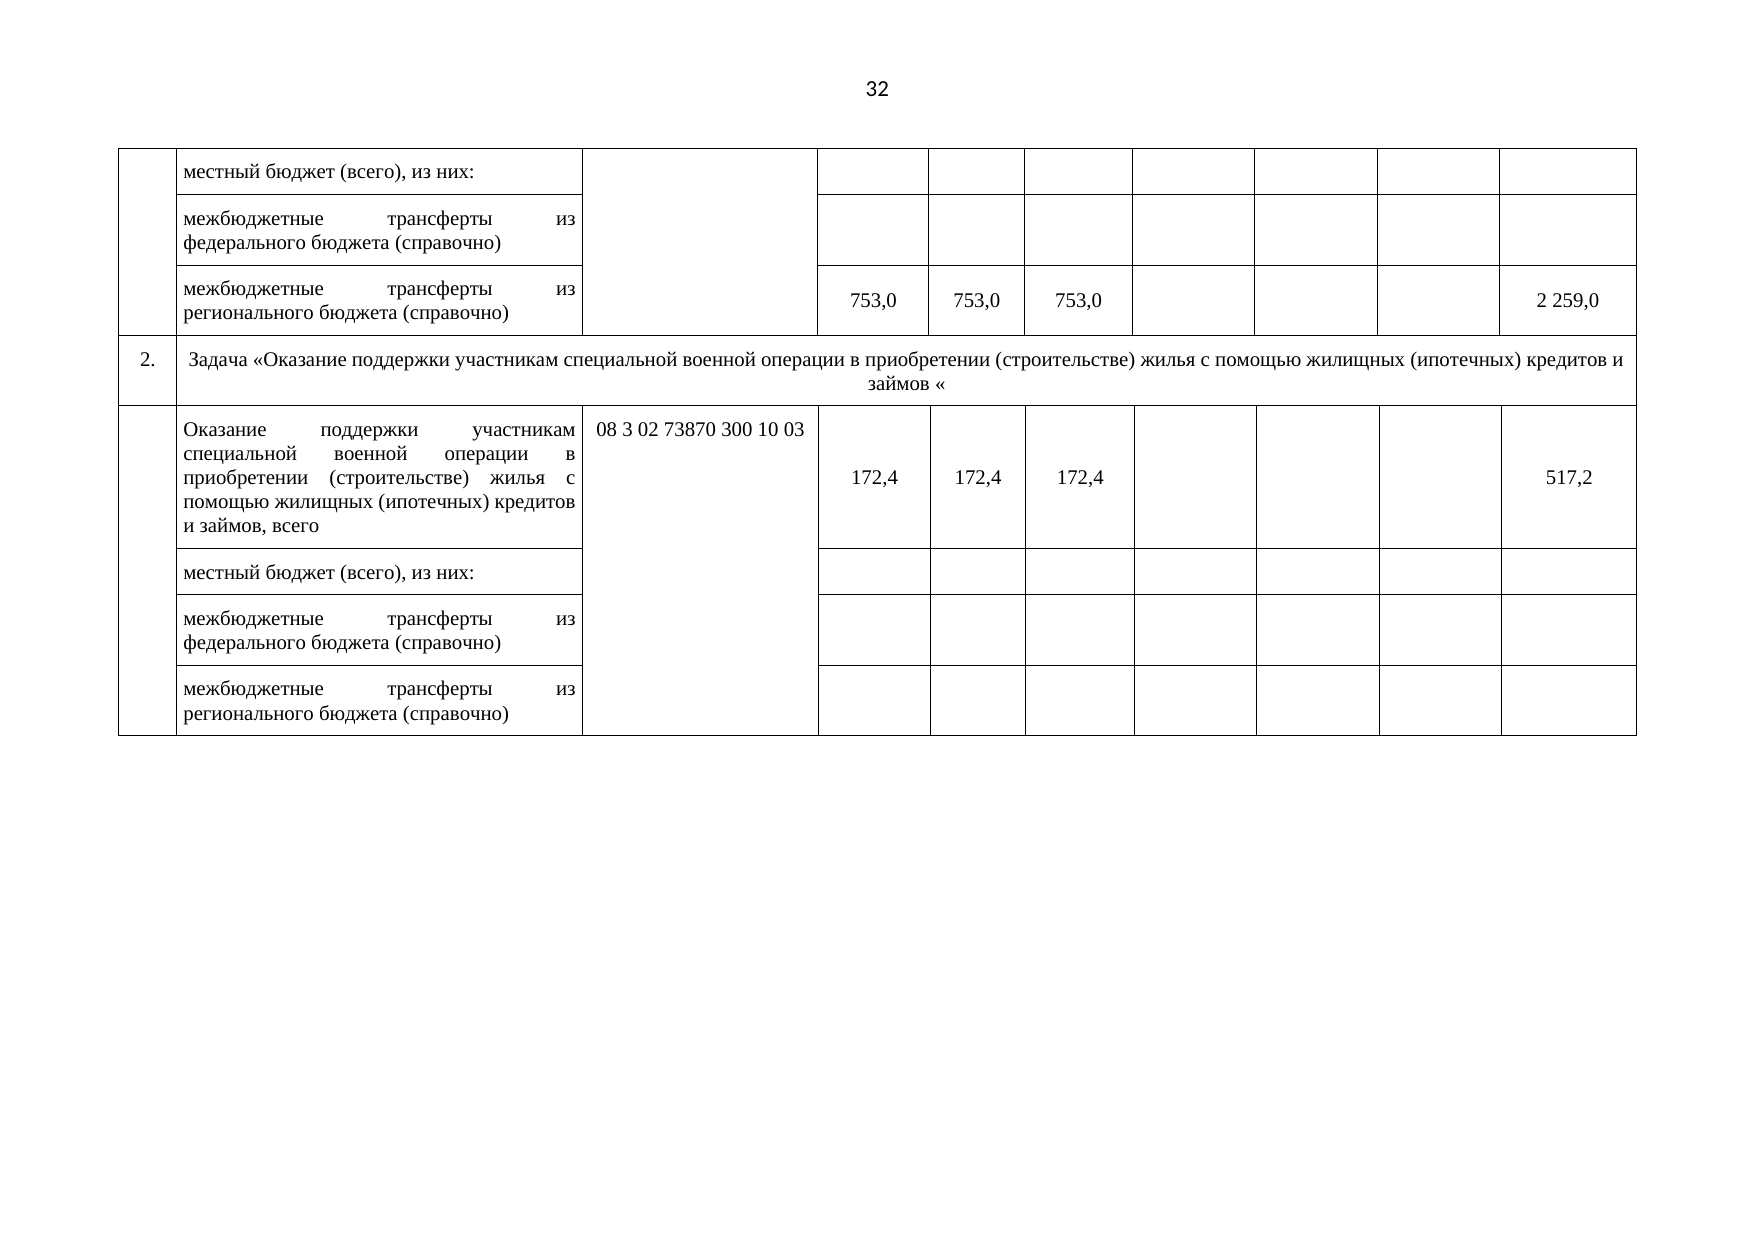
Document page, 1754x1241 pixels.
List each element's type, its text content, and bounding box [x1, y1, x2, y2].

table_cell [1026, 666, 1134, 735]
table_cell [119, 149, 176, 335]
table_cell [1378, 266, 1499, 335]
table_cell [1133, 266, 1254, 335]
table_cell 2. [119, 336, 176, 405]
table_cell [1135, 666, 1256, 735]
table_cell Задача «Оказание поддержки участникам специальной военной операции в приобретении (строительстве) жилья с помощью жилищных (ипотечных) кредитов и займов « [177, 336, 1636, 405]
table_cell Оказание поддержки участникам специальной военной операции в приобретении (строительстве) жилья с помощью жилищных (ипотечных) кредитов и займов, всего [177, 406, 582, 548]
table_cell [1257, 595, 1379, 665]
table_cell [1502, 595, 1636, 665]
table_cell [1380, 406, 1501, 548]
table_cell местный бюджет (всего), из них: [177, 549, 582, 594]
table_cell [931, 666, 1025, 735]
table_cell [929, 195, 1024, 264]
table_cell 517,2 [1502, 406, 1636, 548]
table_cell [1500, 195, 1636, 264]
table_cell [929, 149, 1024, 194]
table_cell 753,0 [1025, 266, 1132, 335]
table_cell [819, 666, 930, 735]
table_cell [1380, 595, 1501, 665]
table_cell [1025, 149, 1132, 194]
table_cell [1502, 549, 1636, 594]
table_cell [1380, 666, 1501, 735]
table_cell 172,4 [1026, 406, 1134, 548]
table_cell [1255, 195, 1377, 264]
table_cell местный бюджет (всего), из них: [177, 149, 582, 194]
table_cell [1026, 595, 1134, 665]
table_cell [1255, 266, 1377, 335]
table_cell межбюджетные трансферты из федерального бюджета (справочно) [177, 195, 582, 264]
table_cell межбюджетные трансферты из федерального бюджета (справочно) [177, 595, 582, 665]
table_cell межбюджетные трансферты из регионального бюджета (справочно) [177, 266, 582, 335]
table_cell [1257, 406, 1379, 548]
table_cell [583, 149, 817, 335]
table_cell межбюджетные трансферты из регионального бюджета (справочно) [177, 666, 582, 735]
table_cell [1255, 149, 1377, 194]
table_cell 08 3 02 73870 300 10 03 [583, 406, 818, 735]
table_cell [819, 595, 930, 665]
table_cell 753,0 [929, 266, 1024, 335]
table_cell [1378, 195, 1499, 264]
table_cell [1025, 195, 1132, 264]
table_cell [1502, 666, 1636, 735]
table_cell [818, 149, 928, 194]
table_cell 2 259,0 [1500, 266, 1636, 335]
table_cell [1135, 595, 1256, 665]
table_cell [931, 549, 1025, 594]
table_cell [1133, 149, 1254, 194]
table_cell [819, 549, 930, 594]
table_cell [1257, 549, 1379, 594]
table_cell [1135, 406, 1256, 548]
table_cell [119, 406, 176, 735]
table_cell [818, 195, 928, 264]
table_cell [1257, 666, 1379, 735]
table_cell 753,0 [818, 266, 928, 335]
table_cell [1378, 149, 1499, 194]
table_cell [931, 595, 1025, 665]
table_cell [1380, 549, 1501, 594]
table_cell [1133, 195, 1254, 264]
table_cell 172,4 [819, 406, 930, 548]
table_cell [1135, 549, 1256, 594]
table_cell [1500, 149, 1636, 194]
table_cell [1026, 549, 1134, 594]
table_cell 172,4 [931, 406, 1025, 548]
